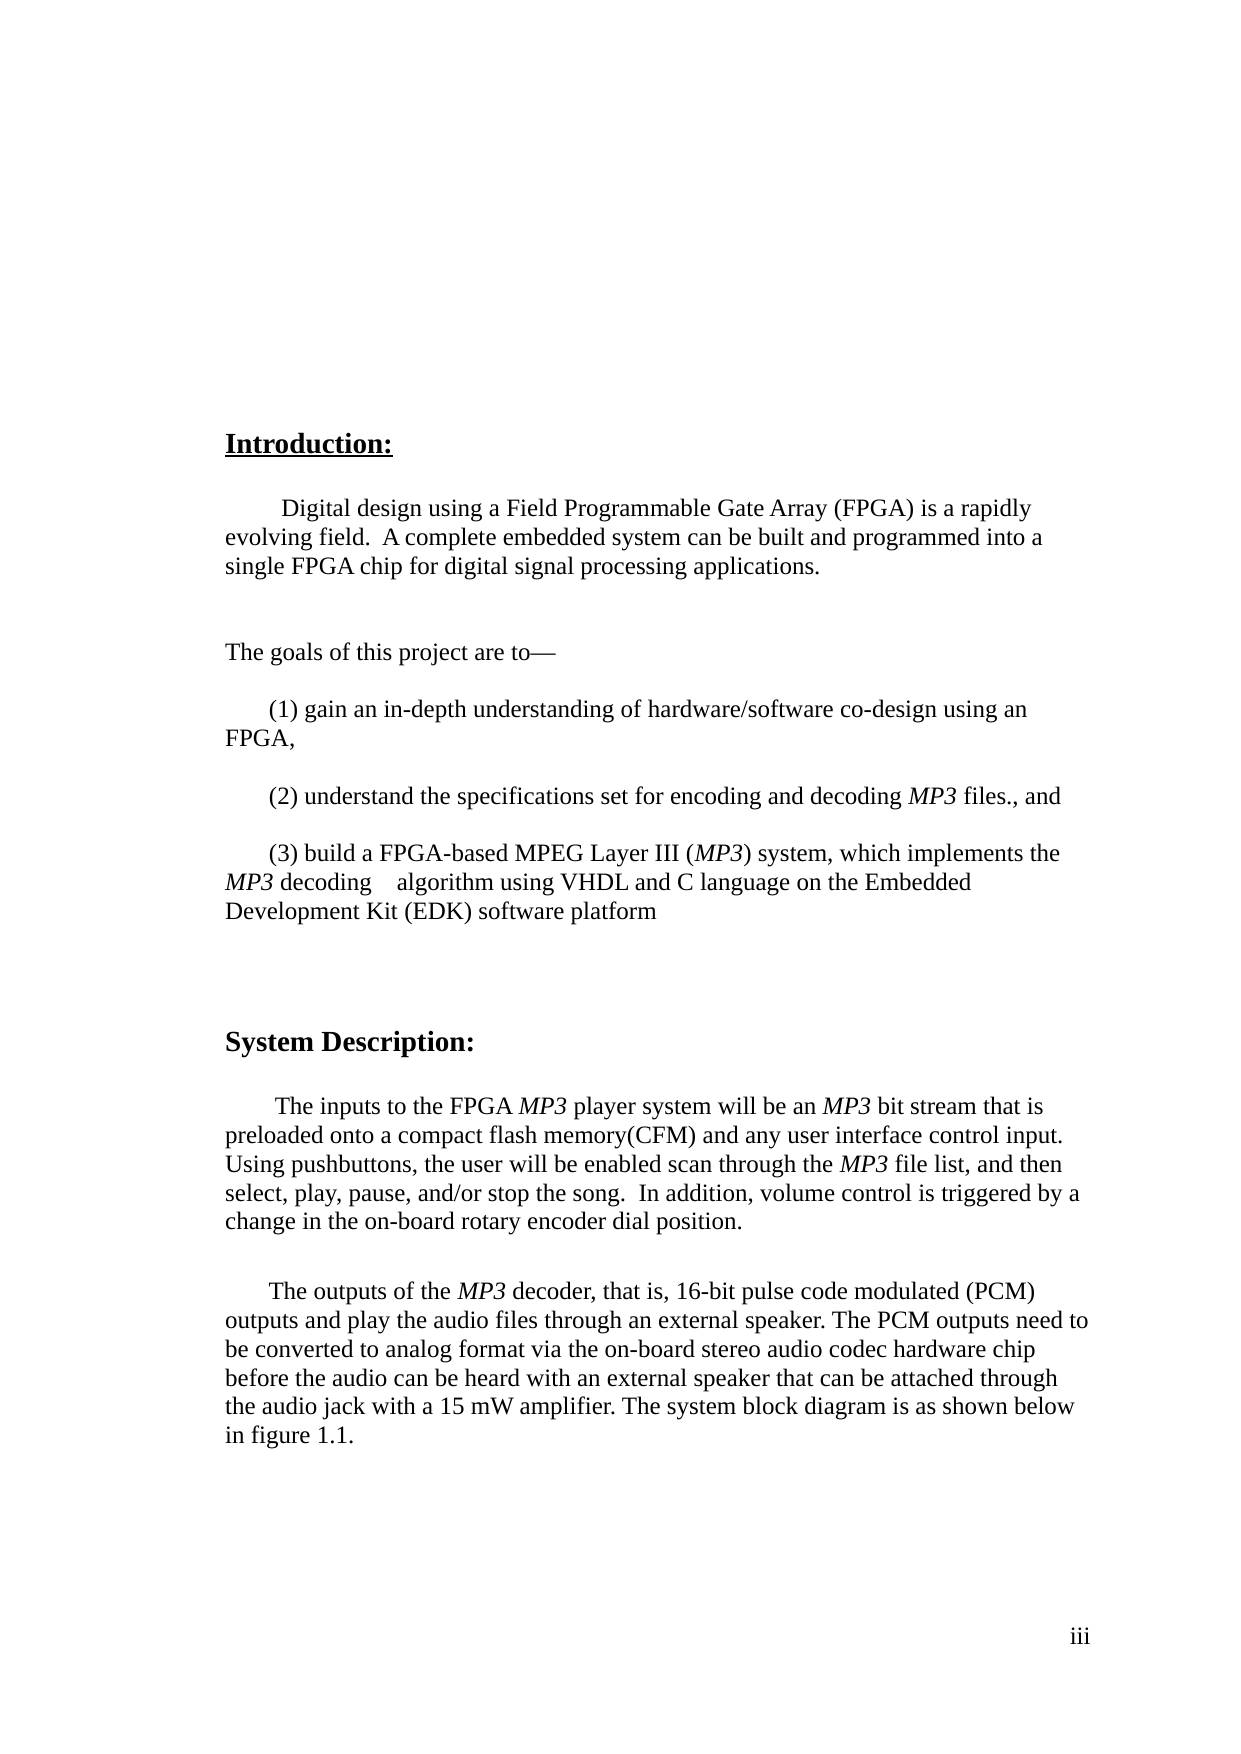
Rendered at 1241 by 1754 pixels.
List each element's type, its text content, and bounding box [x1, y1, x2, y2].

text Introduction: Digital design using a Field Programmable Gate Array (FPGA) is a rapidly evolving field. A complete embedded system can be built and programmed into a single FPGA chip for digital signal processing applications. The goals of this project are to— (1) gain an in-depth understanding of hardware/software co-design using an FPGA, (2) understand the specifications set for encoding and decoding MP3 files., and (3) build a FPGA-based MPEG Layer III (MP3) system, which implements the MP3 decoding algorithm using VHDL and C language on the Embedded Development Kit (EDK) software platform [225, 426, 1090, 924]
text System Description: The inputs to the FPGA MP3 player system will be an MP3 bit stream that is preloaded onto a compact flash memory(CFM) and any user interface control input. Using pushbuttons, the user will be enabled scan through the MP3 file list, and then select, play, pause, and/or stop the song. In addition, volume control is triggered by a change in the on-board rotary encoder dial position. [225, 1024, 1090, 1264]
text The outputs of the MP3 decoder, that is, 16-bit pulse code modulated (PCM) outputs and play the audio files through an external speaker. The PCM outputs need to be converted to analog format via the on-board stereo audio codec hardware chip before the audio can be heard with an external speaker that can be attached through the audio jack with a 15 mW amplifier. The system block diagram is as shown below in figure 1.1. [225, 1276, 1090, 1449]
